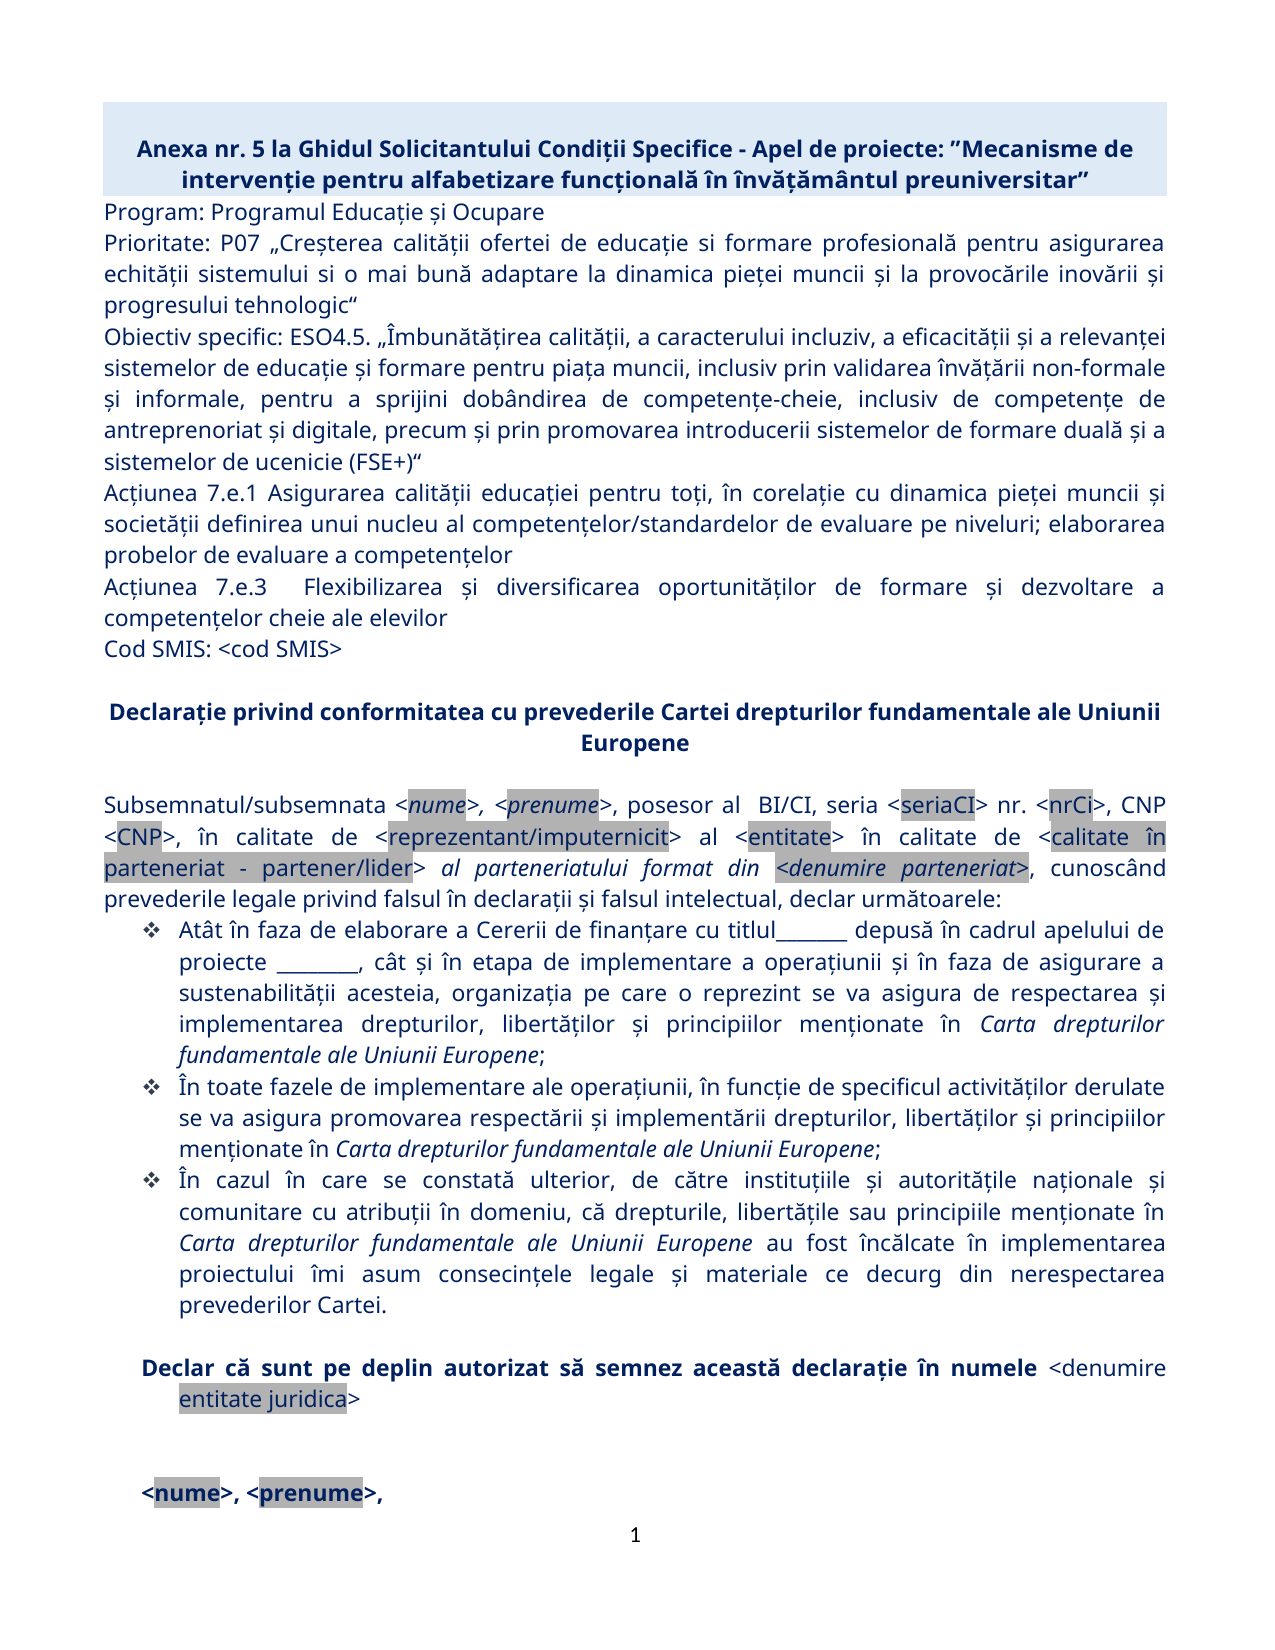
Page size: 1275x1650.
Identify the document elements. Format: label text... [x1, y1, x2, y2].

text Anexa nr. 5 la Ghidul Solicitantului Condiții Specifice - Apel de proiecte: ”Mecanisme de intervenție pentru alfabetizare funcțională în învățământul preuniversitar” [103, 133, 1167, 196]
text Subsemnatul/subsemnata <nume>, <prenume>, posesor al BI/CI, seria <seriaCI> nr. <nrCi>, CNP <CNP>, în calitate de <reprezentant/imputernicit> al <entitate> în calitate de <calitate în parteneriat - partener/lider> al parteneriatului format din <denumire parteneriat>, cunoscând prevederile legale privind falsul în declarații și falsul intelectual, declar următoarele: [103, 789, 1167, 914]
list În toate fazele de implementare ale operațiunii, în funcție de specificul activităților derulate se va asigura promovarea respectării și implementării drepturilor, libertăților și principiilor menționate în Carta drepturilor fundamentale ale Uniunii Europene; [141, 1071, 1167, 1164]
text Declarație privind conformitatea cu prevederile Cartei drepturilor fundamentale ale Uniunii Europene [103, 696, 1167, 758]
list Declar că sunt pe deplin autorizat să semnez această declaraţie în numele <denumire entitate juridica> [141, 1352, 1167, 1414]
list În cazul în care se constată ulterior, de către instituțiile și autoritățile naționale și comunitare cu atribuții în domeniu, că drepturile, libertățile sau principiile menționate în Carta drepturilor fundamentale ale Uniunii Europene au fost încălcate în implementarea proiectului îmi asum consecințele legale și materiale ce decurg din nerespectarea prevederilor Cartei. [141, 1164, 1167, 1321]
list <nume>, <prenume>, [220, 1477, 259, 1508]
text Acțiunea 7.e.1 Asigurarea calității educației pentru toți, în corelație cu dinamica pieței muncii și societății definirea unui nucleu al competențelor/standardelor de evaluare pe niveluri; elaborarea probelor de evaluare a competențelor [103, 477, 1167, 571]
text Cod SMIS: <cod SMIS> [103, 633, 1167, 664]
list <nume>, <prenume>, [363, 1477, 1167, 1508]
text Acțiunea 7.e.3 Flexibilizarea și diversificarea oportunităților de formare și dezvoltare a competențelor cheie ale elevilor [103, 571, 1167, 633]
text Program: Programul Educație și Ocupare [103, 196, 1167, 227]
list Atât în faza de elaborare a Cererii de finanțare cu titlul_______ depusă în cadrul apelului de proiecte ________, cât și în etapa de implementare a operațiunii și în faza de asigurare a sustenabilității acesteia, organizația pe care o reprezint se va asigura de respectarea și implementarea drepturilor, libertăților și principiilor menționate în Carta drepturilor fundamentale ale Uniunii Europene; [141, 914, 1167, 1071]
text Prioritate: P07 „Creșterea calității ofertei de educație si formare profesională pentru asigurarea echității sistemului si o mai bună adaptare la dinamica pieței muncii și la provocările inovării și progresului tehnologic“ [103, 227, 1167, 321]
text Obiectiv specific: ESO4.5. „Îmbunătățirea calității, a caracterului incluziv, a eficacității și a relevanței sistemelor de educație și formare pentru piața muncii, inclusiv prin validarea învățării non-formale și informale, pentru a sprijini dobândirea de competențe-cheie, inclusiv de competențe de antreprenoriat și digitale, precum și prin promovarea introducerii sistemelor de formare duală și a sistemelor de ucenicie (FSE+)“ [103, 321, 1167, 477]
